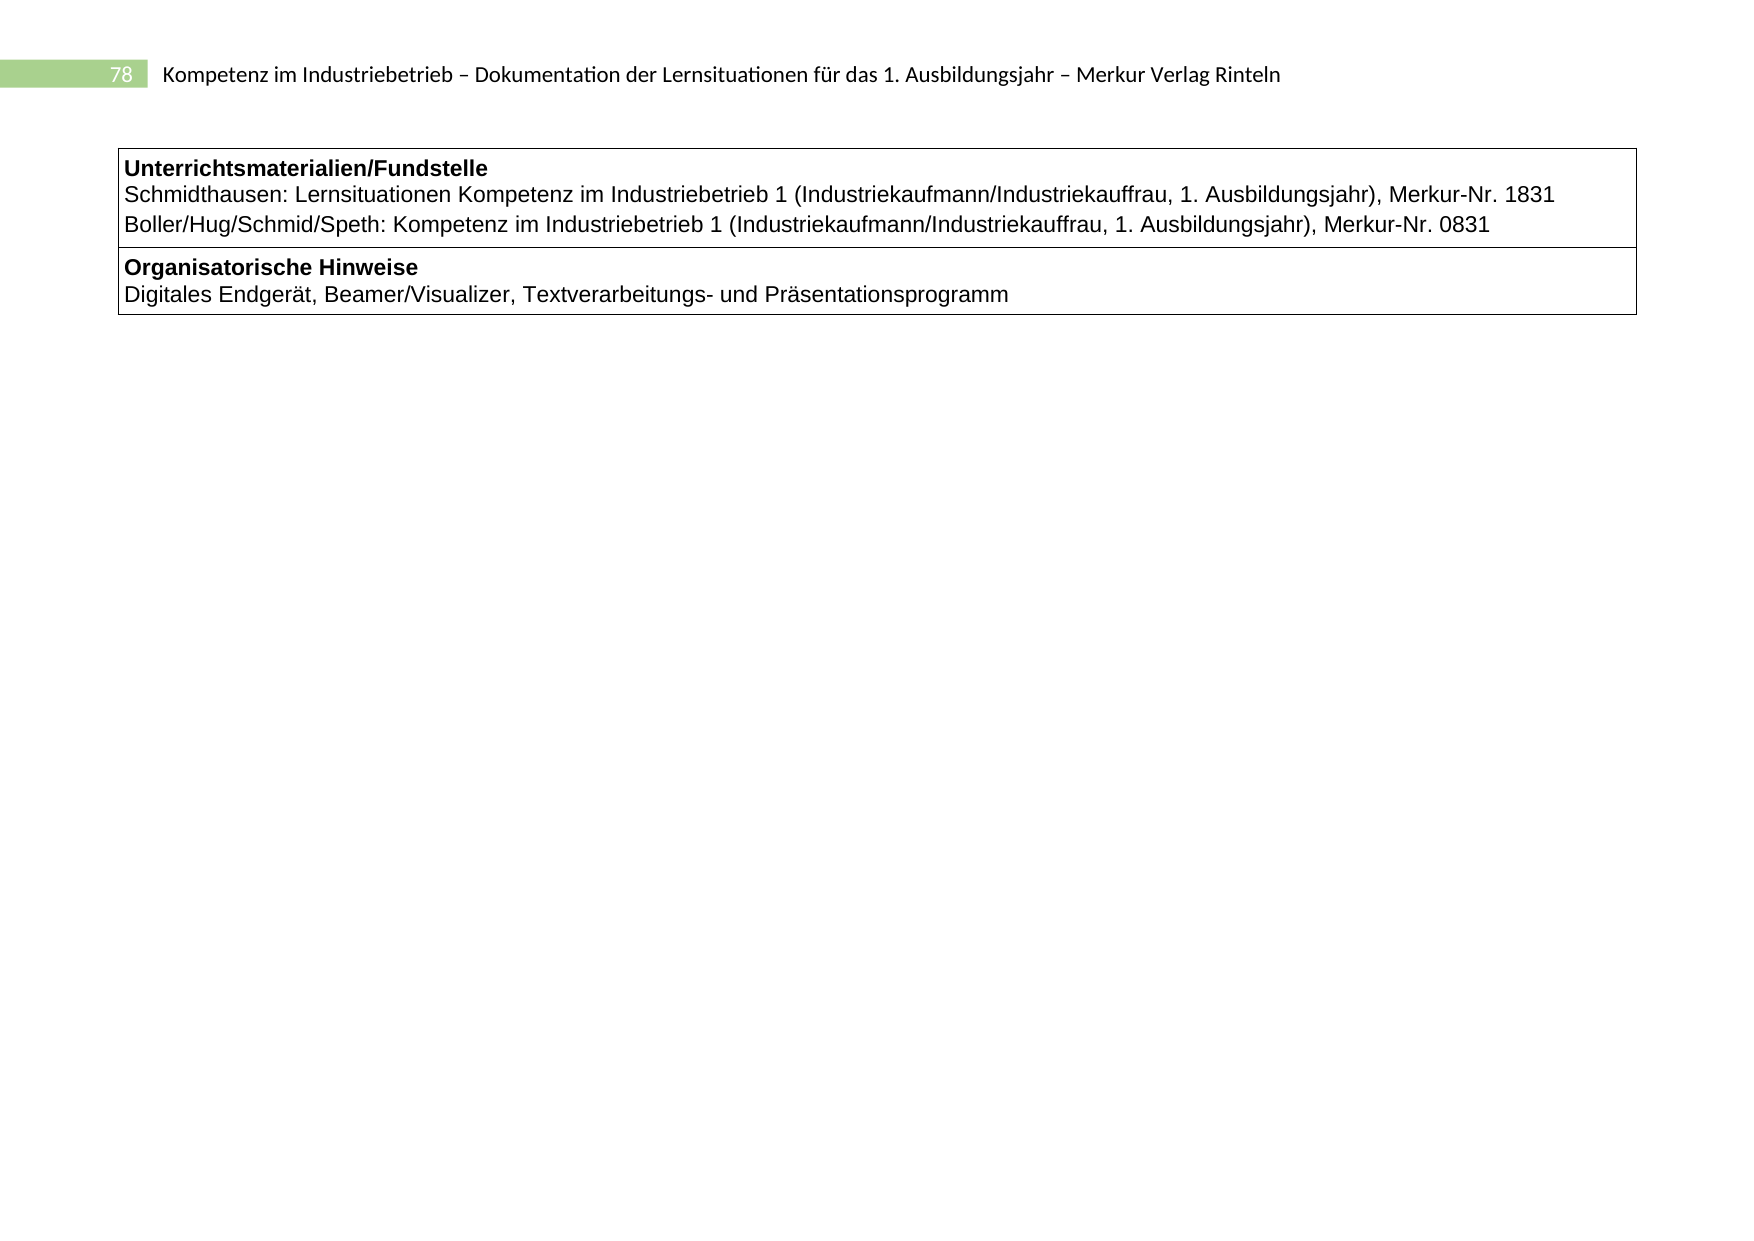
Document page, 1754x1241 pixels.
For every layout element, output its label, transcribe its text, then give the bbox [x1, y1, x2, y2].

table_cell Organisatorische Hinweise Digitales Endgerät, Beamer/Visualizer, Textverarbeitungs- und Präsentationsprogramm [119, 248, 1636, 313]
table_cell Unterrichtsmaterialien/Fundstelle Schmidthausen: Lernsituationen Kompetenz im Industriebetrieb 1 (Industriekaufmann/Industriekauffrau, 1. Ausbildungsjahr), Merkur-Nr. 1831 Boller/Hug/Schmid/Speth: Kompetenz im Industriebetrieb 1 (Industriekaufmann/Industriekauffrau, 1. Ausbildungsjahr), Merkur-Nr. 0831 [119, 149, 1636, 247]
